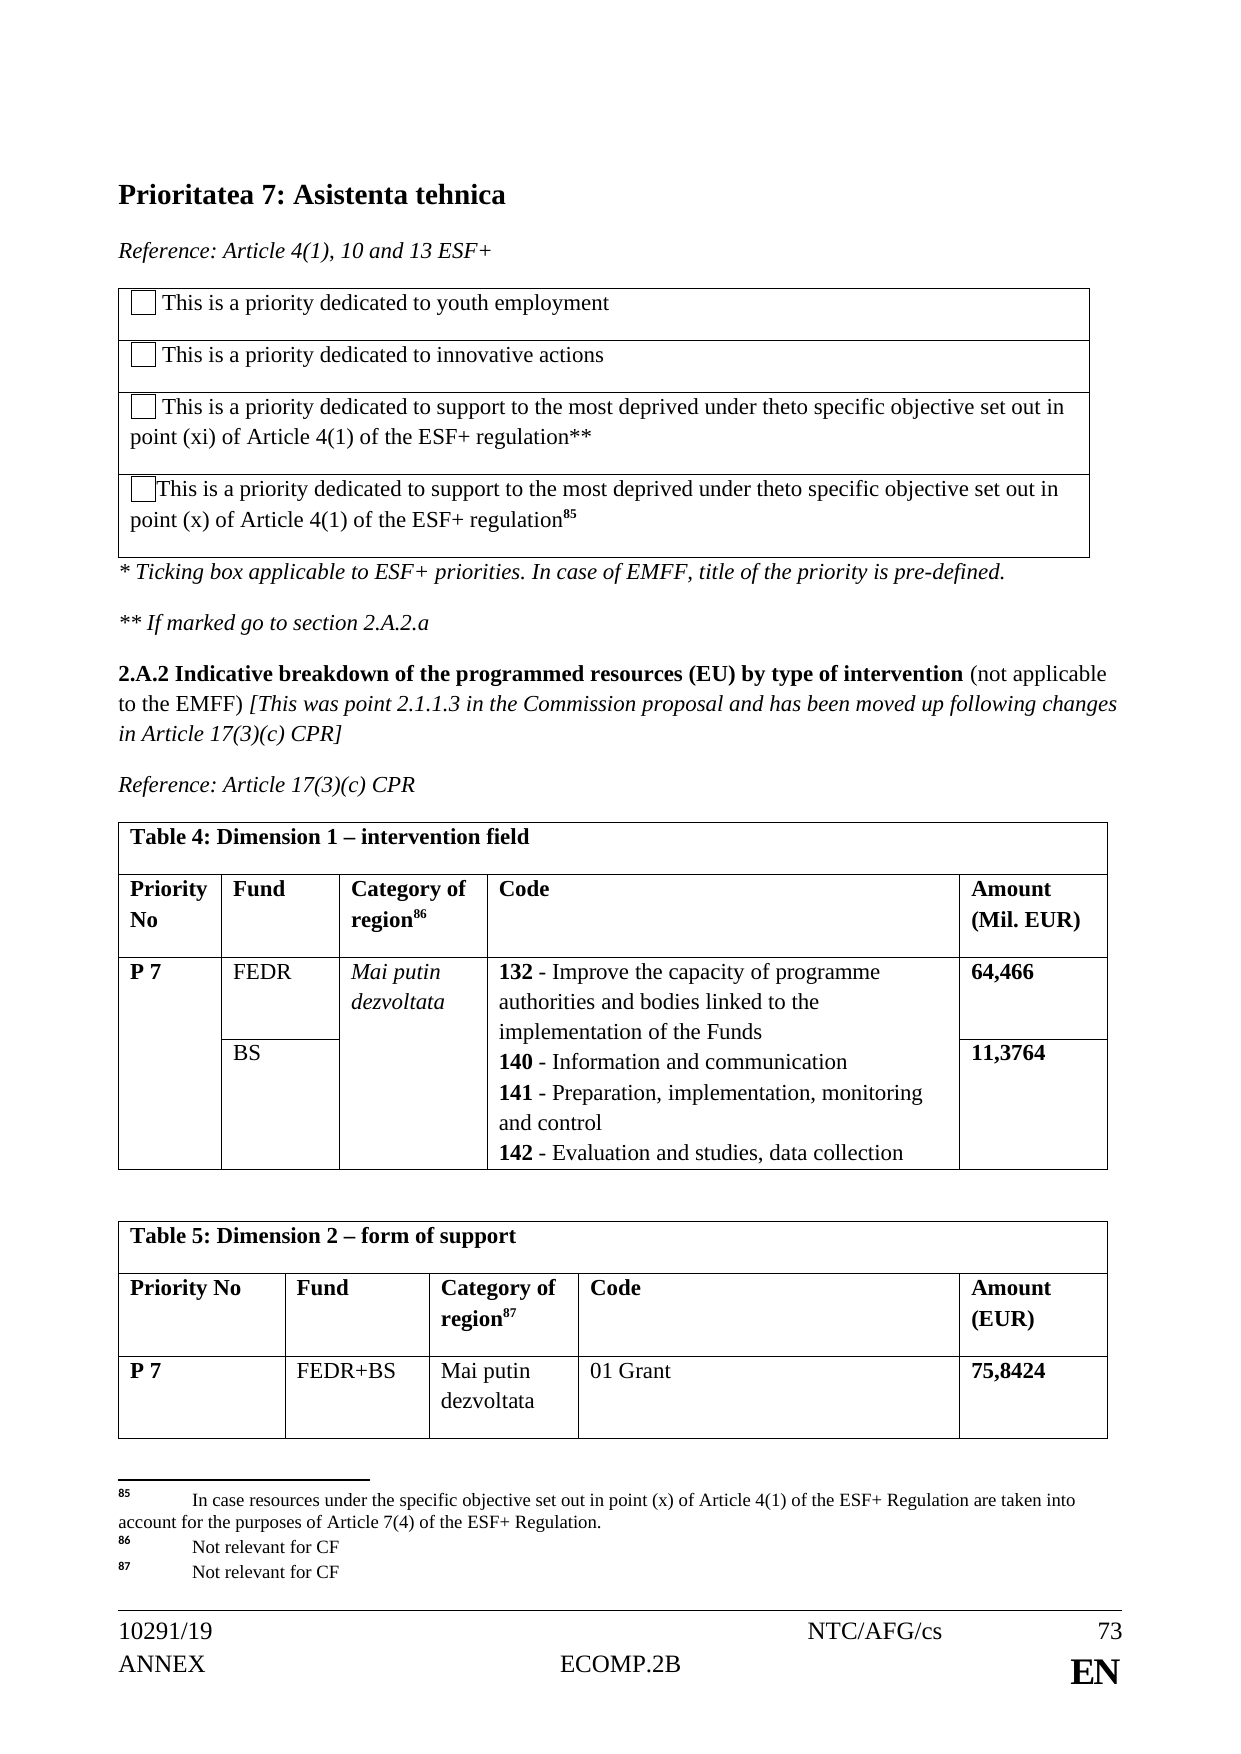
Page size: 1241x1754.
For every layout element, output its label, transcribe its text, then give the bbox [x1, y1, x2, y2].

table_cell 75,8424 [960, 1357, 1107, 1438]
table_cell This is a priority dedicated to support to the most deprived under theto specific objective set out in point (x) of Article 4(1) of the ESF+ regulation [119, 475, 1089, 557]
table_cell P 7 [119, 1357, 285, 1438]
table_header Table 4: Dimension 1 – intervention field [119, 823, 1107, 874]
table_cell Mai putin dezvoltata [340, 958, 487, 1169]
table_header Table 5: Dimension 2 – form of support [119, 1222, 1107, 1273]
table_cell FEDR [222, 958, 339, 1038]
table_cell Amount (Mil. EUR) [960, 875, 1107, 957]
table_cell Priority No [119, 875, 221, 957]
table_cell 132 - Improve the capacity of programme authorities and bodies linked to the implementation of the Funds 140 - Information and communication 141 - Preparation, implementation, monitoring and control 142 - Evaluation and studies, data collection [488, 958, 959, 1169]
table_cell Code [488, 875, 959, 957]
text ** If marked go to section 2.A.2.a [118, 609, 1122, 635]
table_cell 64,466 [960, 958, 1107, 1038]
table_cell Category of region [430, 1274, 578, 1356]
table_header This is a priority dedicated to youth employment [119, 289, 1089, 340]
text Reference: Article 4(1), 10 and 13 ESF+ [118, 237, 1122, 263]
text Prioritatea 7: Asistenta tehnica [118, 177, 1122, 211]
table_cell This is a priority dedicated to innovative actions [119, 341, 1089, 392]
table_cell 11,3764 [960, 1040, 1107, 1169]
table_cell Code [579, 1274, 959, 1356]
table_cell 01 Grant [579, 1357, 959, 1438]
table_cell Fund [286, 1274, 429, 1356]
table_cell Category of region [340, 875, 487, 957]
table_cell This is a priority dedicated to support to the most deprived under theto specific objective set out in point (xi) of Article 4(1) of the ESF+ regulation** [119, 393, 1089, 474]
table_cell Mai putin dezvoltata [430, 1357, 578, 1438]
table_cell P 7 [119, 958, 221, 1169]
text Reference: Article 17(3)(c) CPR [118, 771, 1122, 798]
table_cell Amount (EUR) [960, 1274, 1107, 1356]
text 2.A.2 Indicative breakdown of the programmed resources (EU) by type of intervention (not applicable to the EMFF) [This was point 2.1.1.3 in the Commission proposal and has been moved up following changes in Article 17(3)(c) CPR] [118, 660, 1122, 747]
table_cell Fund [222, 875, 339, 957]
table_cell FEDR+BS [286, 1357, 429, 1438]
table_cell BS [222, 1040, 339, 1169]
text * Ticking box applicable to ESF+ priorities. In case of EMFF, title of the priority is pre-defined. [118, 558, 1122, 584]
table_cell Priority No [119, 1274, 285, 1356]
